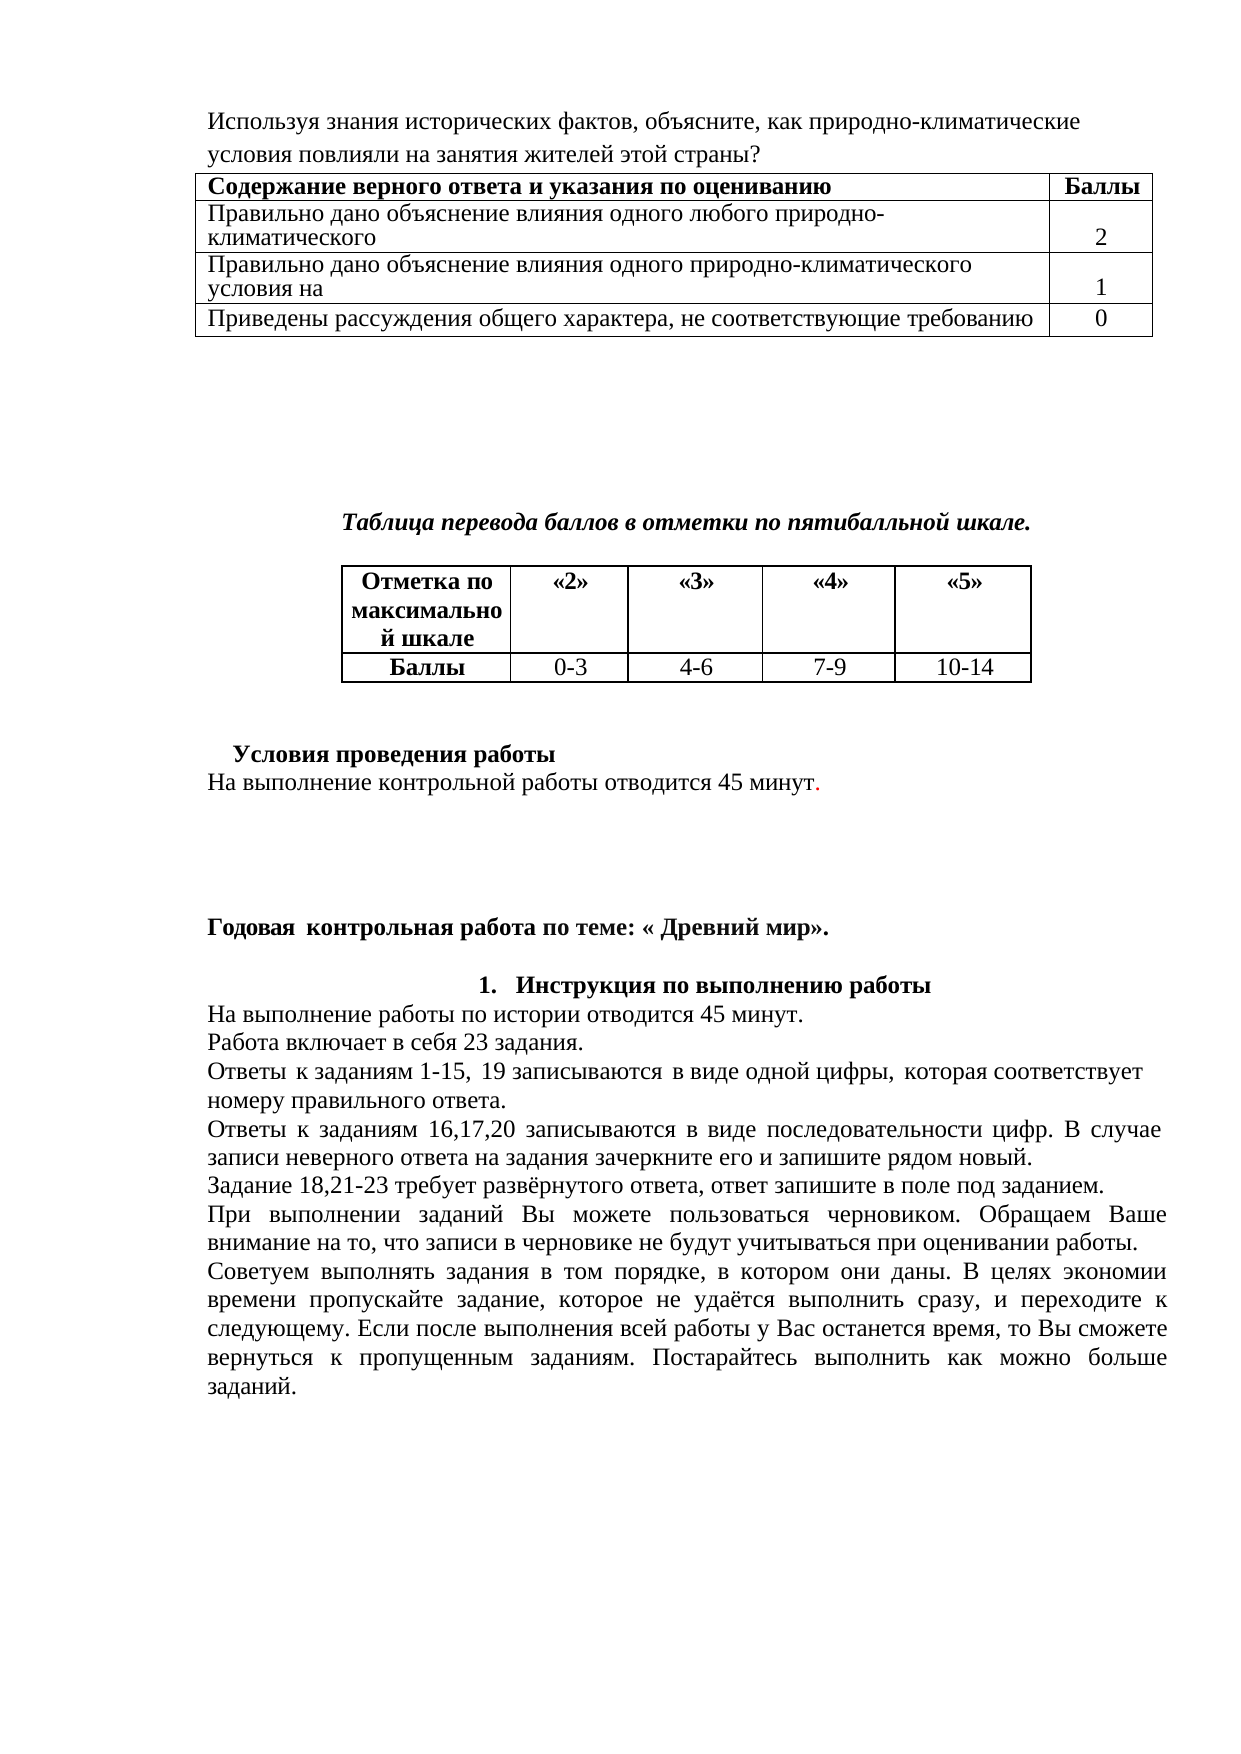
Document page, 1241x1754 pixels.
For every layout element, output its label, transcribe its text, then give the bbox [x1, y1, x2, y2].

table_header Отметка по максимально й шкале [343, 567, 510, 652]
text Ответы к заданиям 16,17,20 записываются в виде последовательности цифр. В случае записи неверного ответа на задания зачеркните его и запишите рядом новый. [207, 1114, 1196, 1171]
text Ответы к заданиям 1-15, 19 записываются в виде одной цифры, которая соответствует номеру правильного ответа. [207, 1056, 1196, 1114]
text На выполнение работы по истории отводится 45 минут. Работа включает в себя 23 задания. [207, 999, 831, 1056]
table_cell 10-14 [896, 654, 1030, 681]
table_cell 0-3 [511, 654, 627, 681]
list Условия проведения работы [232, 739, 1196, 768]
table_cell 1 [1050, 253, 1152, 303]
text Задание 18,21-23 требует развёрнутого ответа, ответ запишите в поле под заданием. [207, 1171, 1196, 1199]
table_cell Правильно дано объяснение влияния одного любого природно- климатического [196, 201, 1049, 252]
table_cell 4-6 [629, 654, 762, 681]
table_cell Баллы [343, 654, 510, 681]
text На выполнение контрольной работы отводится 45 минут. [207, 768, 1196, 796]
table_header Баллы [1050, 174, 1152, 200]
text Советуем выполнять задания в том порядке, в котором они даны. В целях экономии времени пропускайте задание, которое не удаётся выполнить сразу, и переходите к следующему. Если после выполнения всей работы у Вас останется время, то Вы сможете вернуться к пропущенным заданиям. Постарайтесь выполнить как можно больше заданий. [207, 1256, 1168, 1399]
table_header «3» [629, 567, 762, 652]
list Инструкция по выполнению работы [478, 970, 1196, 999]
text При выполнении заданий Вы можете пользоваться черновиком. Обращаем Ваше внимание на то, что записи в черновике не будут учитываться при оценивании работы. [207, 1199, 1168, 1256]
table_cell 7-9 [763, 654, 894, 681]
text Годовая контрольная работа по теме: « Древний мир». [207, 913, 1196, 942]
table_header «5» [896, 567, 1030, 652]
table_cell Приведены рассуждения общего характера, не соответствующие требованию [196, 304, 1049, 336]
table_header «2» [511, 567, 627, 652]
text Используя знания исторических фактов, объясните, как природно-климатические условия повлияли на занятия жителей этой страны? [207, 106, 1143, 168]
table_header «4» [763, 567, 894, 652]
subtitle Таблица перевода баллов в отметки по пятибалльной шкале. [341, 507, 1196, 536]
table_cell 2 [1050, 201, 1152, 252]
table_header Содержание верного ответа и указания по оцениванию [196, 174, 1049, 200]
table_cell Правильно дано объяснение влияния одного природно-климатического условия на [196, 253, 1049, 303]
table_cell 0 [1050, 304, 1152, 336]
